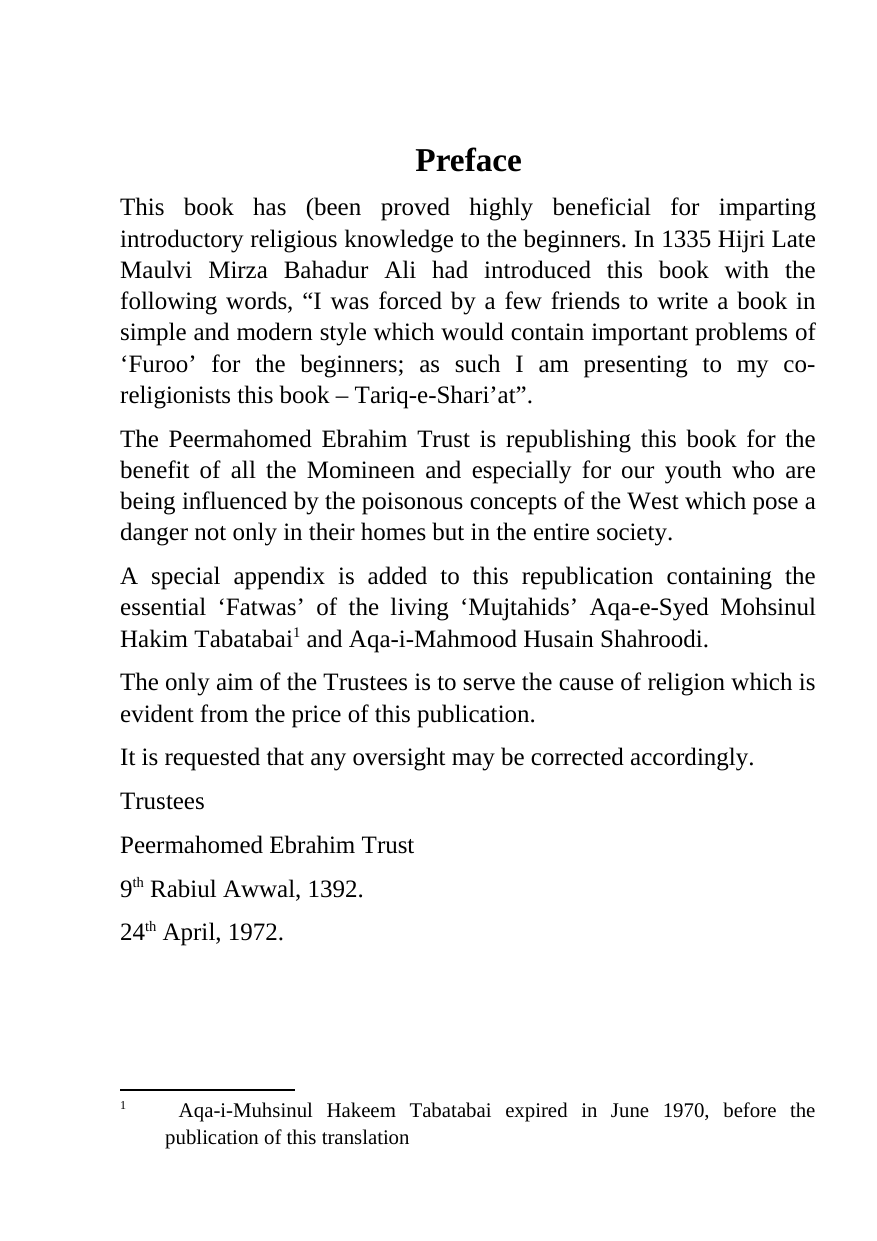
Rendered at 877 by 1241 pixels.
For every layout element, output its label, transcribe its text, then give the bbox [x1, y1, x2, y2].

text The Peermahomed Ebrahim Trust is republishing this book for the benefit of all the Momineen and especially for our youth who are being influenced by the poisonous concepts of the West which pose a danger not only in their homes but in the entire society. [120, 422, 817, 547]
text Trustees [120, 784, 817, 816]
text It is requested that any oversight may be corrected accordingly. [120, 741, 817, 772]
text The only aim of the Trustees is to serve the cause of religion which is evident from the price of this publication. [120, 666, 817, 728]
subtitle Preface [120, 140, 817, 178]
text 24th April, 1972. [120, 916, 817, 947]
text This book has (been proved highly beneficial for imparting introductory religious knowledge to the beginners. In 1335 Hijri Late Maulvi Mirza Bahadur Ali had introduced this book with the following words, “I was forced by a few friends to write a book in simple and modern style which would contain important problems of ‘Furoo’ for the beginners; as such I am presenting to my co-religionists this book – Tariq-e-Shari’at”. [120, 191, 817, 409]
text Peermahomed Ebrahim Trust [120, 828, 817, 859]
text A special appendix is added to this republication containing the essential ‘Fatwas’ of the living ‘Mujtahids’ Aqa-e-Syed Mohsinul Hakim Tabatabai and Aqa-i-Mahmood Husain Shahroodi. [120, 559, 817, 653]
text 9th Rabiul Awwal, 1392. [120, 872, 817, 903]
